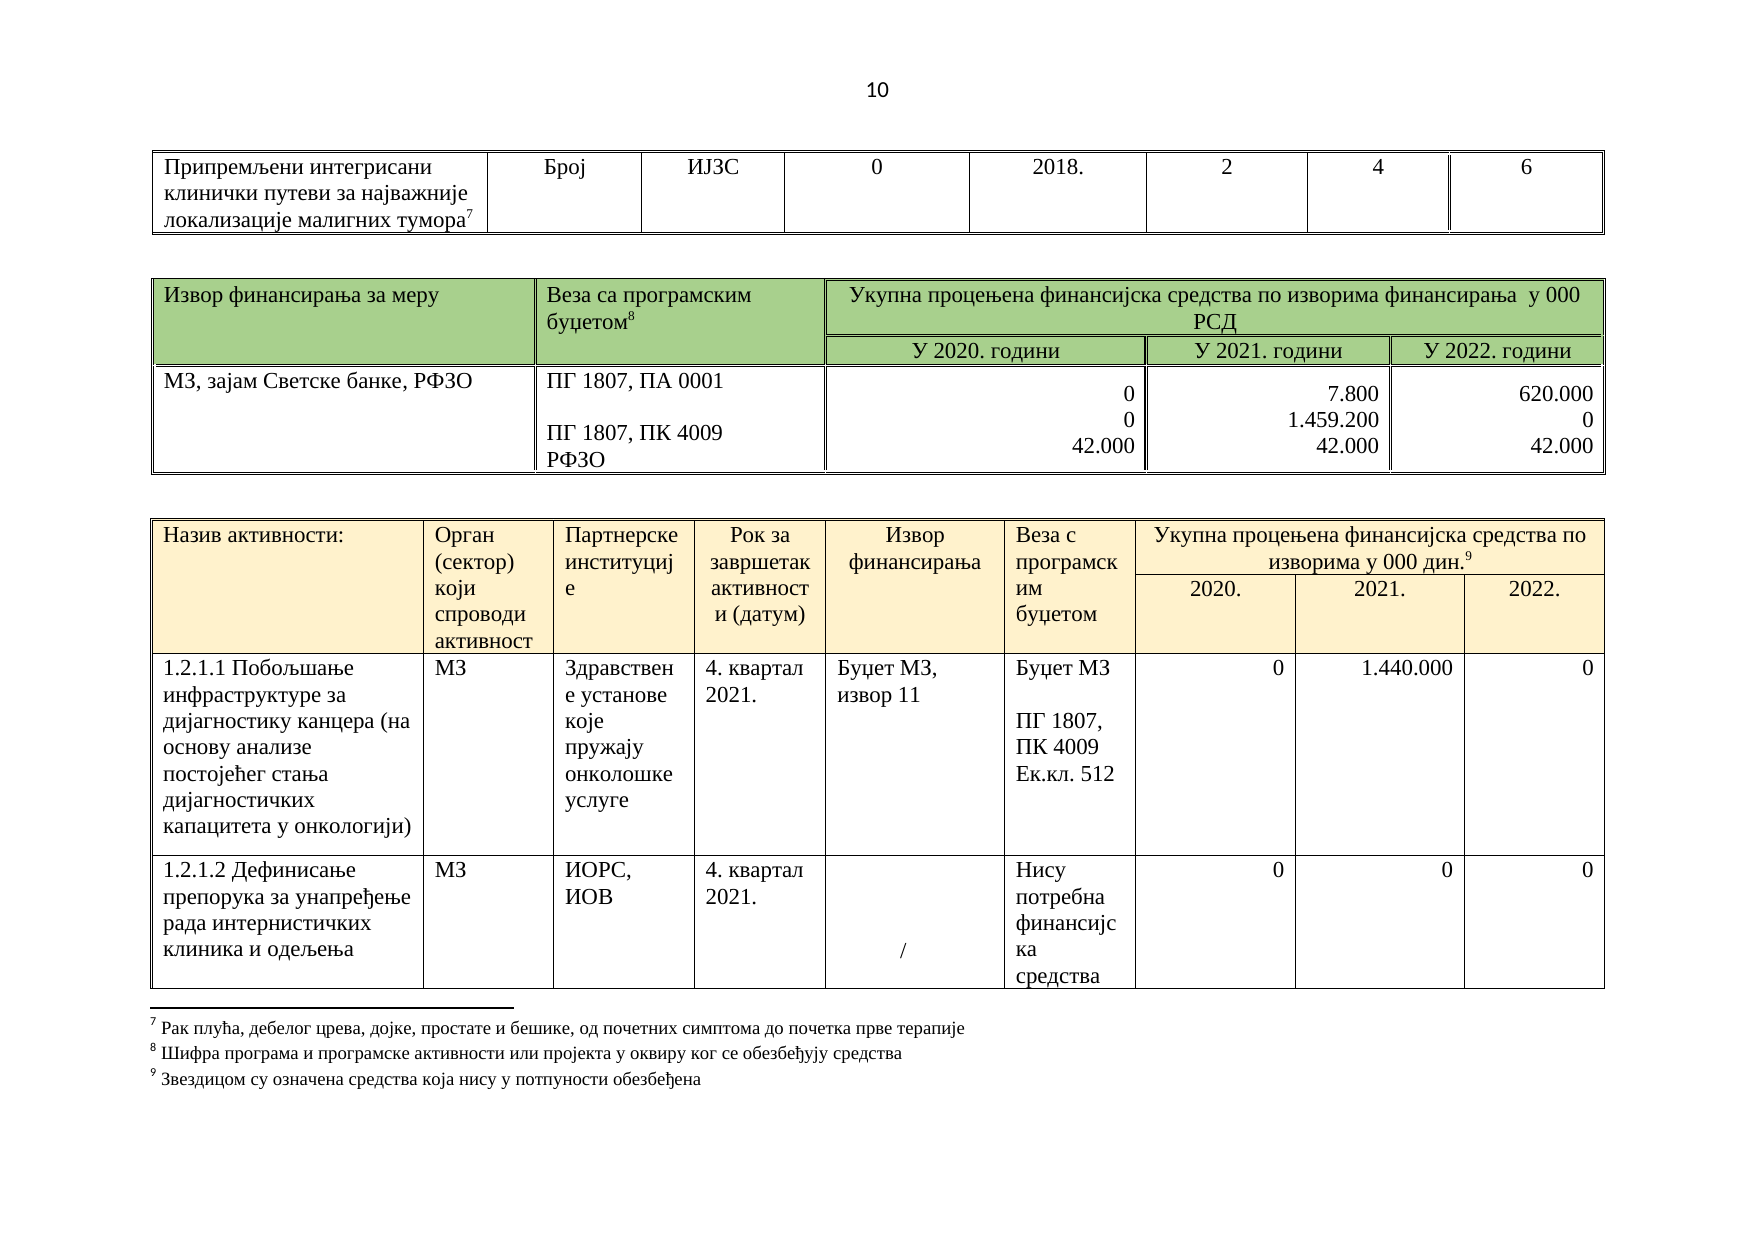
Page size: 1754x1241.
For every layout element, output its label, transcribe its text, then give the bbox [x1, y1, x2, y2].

table_header Укупна процењена финансијска средства по изворима у 000 дин. [1136, 521, 1604, 574]
table_cell 2020. [1136, 575, 1295, 653]
table_cell МЗ [424, 856, 553, 988]
table_header Извор финансирања [826, 521, 1004, 653]
table_cell 4. квартал 2021. [695, 856, 825, 988]
table_cell 4. квартал 2021. [695, 654, 825, 855]
table_header Веза са програмским буџетом [537, 279, 824, 364]
table_cell Буџет МЗ, извор 11 [826, 654, 1004, 855]
table_cell МЗ [424, 654, 553, 855]
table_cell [1005, 856, 1135, 988]
table_cell 0 [1465, 856, 1604, 988]
table_cell 1.2.1.1 Побољшање инфраструктуре за дијагностику канцера (на основу анализе постојећег стања дијагностичких капацитета у онкологији) [153, 654, 423, 855]
table_cell 7.800 1.459.200 42.000 [1146, 367, 1390, 472]
table_cell У 2021. години [1148, 337, 1389, 364]
table_cell 2018. [970, 153, 1146, 232]
table_header Рок за завршетак активности (датум) [695, 521, 825, 653]
table_cell 1.440.000 [1296, 654, 1464, 855]
table_cell МЗ, зајам Светске банке, РФЗО [154, 364, 535, 472]
table_header Извор финансирања за меру [154, 279, 534, 364]
table_header Партнерске институције [554, 521, 694, 653]
table_cell 0 0 42.000 [825, 367, 1146, 472]
table_cell 2021. [1296, 575, 1464, 653]
table_cell Здравствене установе које пружају онколошке услуге [554, 654, 694, 855]
table_cell ПГ 1807, ПА 0001 ПГ 1807, ПК 4009 РФЗО [535, 367, 825, 472]
table_cell 2022. [1465, 575, 1604, 653]
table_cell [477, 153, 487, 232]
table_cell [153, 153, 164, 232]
table_cell 0 [785, 153, 969, 232]
table_cell Број [488, 153, 641, 232]
table_header Орган (сектор) који спроводи активност [424, 521, 553, 653]
table_cell У 2020. години [827, 337, 1144, 364]
table_cell 4 [1308, 153, 1449, 232]
table_cell 1.2.1.2 Дефинисање препорука за унапређење рада интернистичких клиника и одељења [153, 856, 423, 988]
table_cell У 2022. години [1390, 334, 1604, 364]
table_cell 0 [1465, 654, 1604, 855]
table_cell 0 [1296, 856, 1464, 988]
table_cell / [826, 856, 1004, 988]
table_cell 2 [1147, 153, 1307, 232]
table_cell 0 [1136, 654, 1295, 855]
table_header Назив активности: [153, 521, 423, 653]
table_header Укупна процењена финансијска средства по изворима финансирања у 000 РСД [827, 281, 1603, 334]
table_cell 0 [1136, 856, 1295, 988]
table_cell Буџет МЗ ПГ 1807, ПК 4009 Ек.кл. 512 [1005, 654, 1135, 855]
table_cell ИОРС, ИОВ [554, 856, 694, 988]
table_header Веза с програмским буџетом [1005, 521, 1135, 653]
table_cell ИЈЗС [642, 153, 784, 232]
table_cell 620.000 0 42.000 [1390, 364, 1603, 472]
